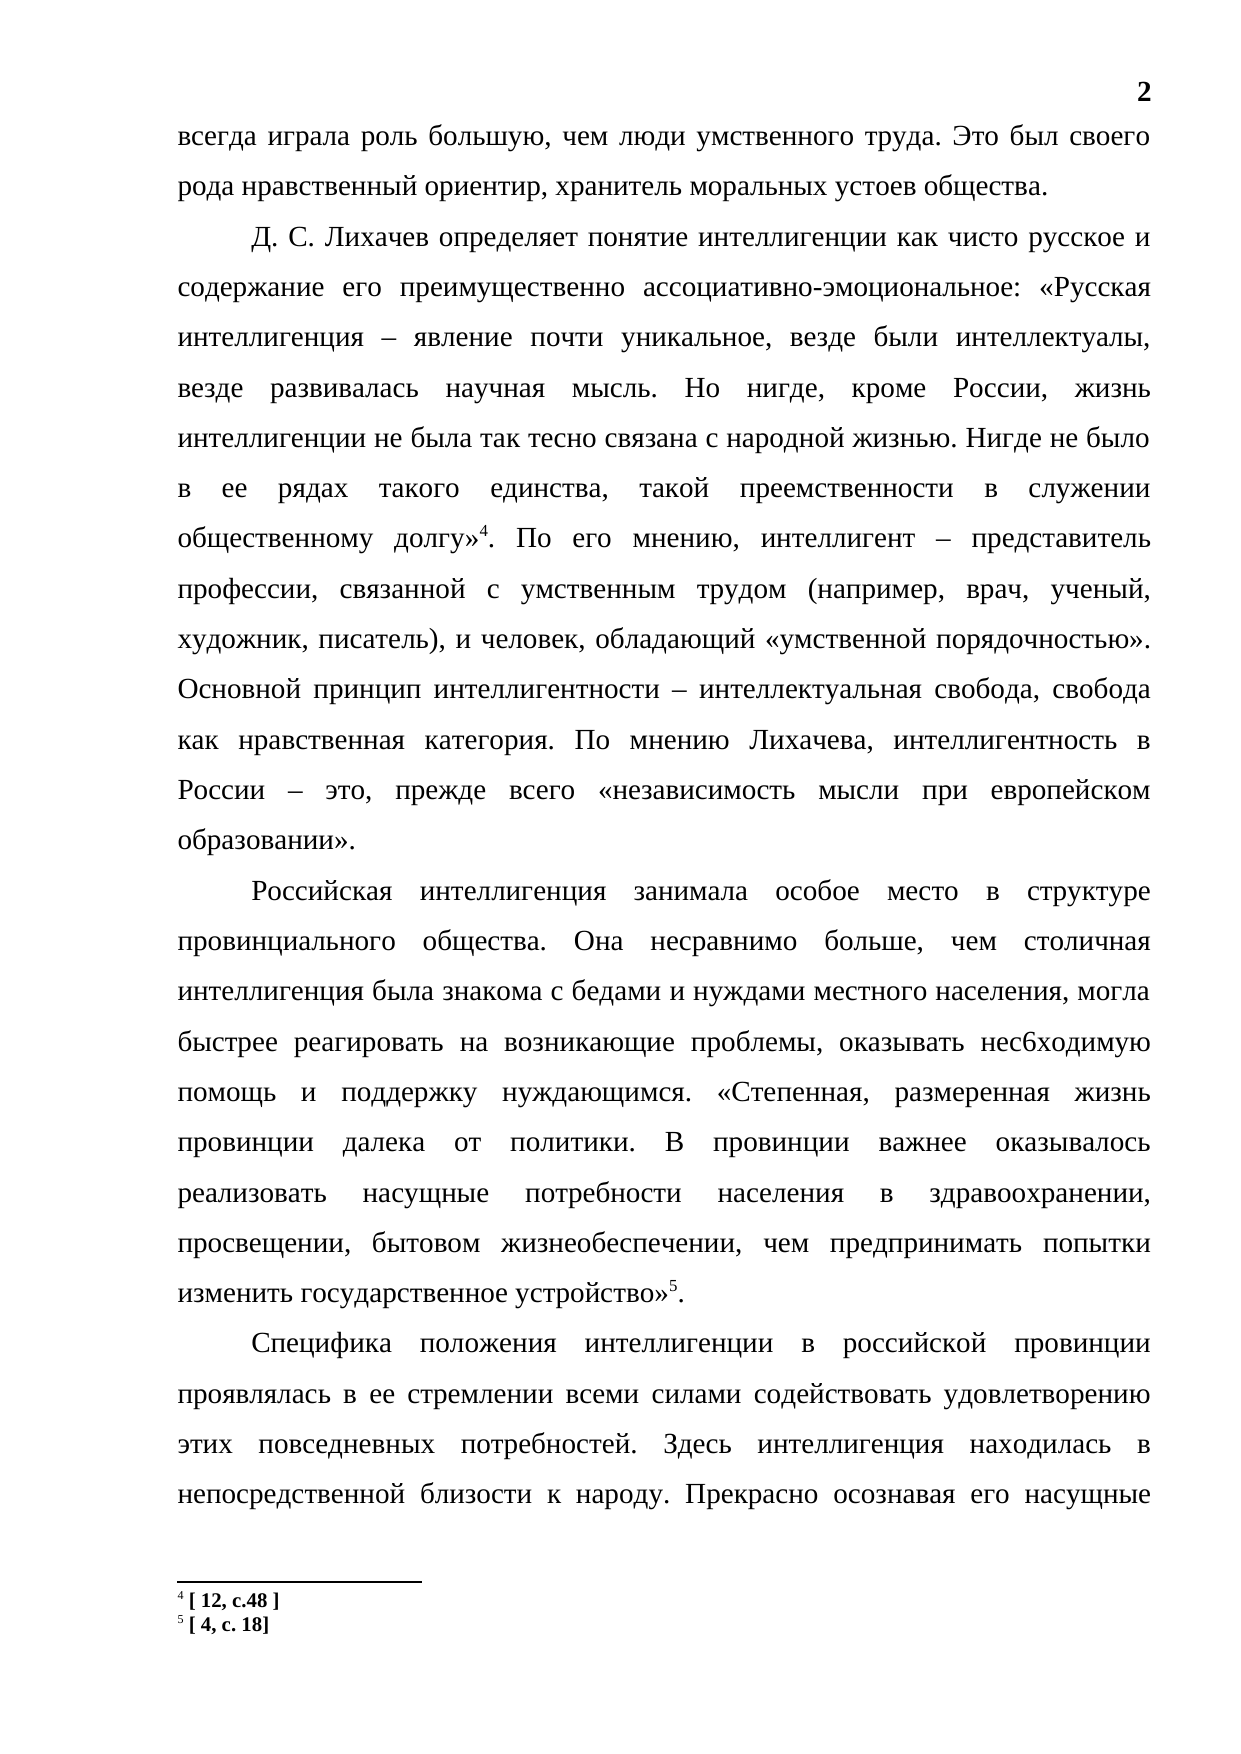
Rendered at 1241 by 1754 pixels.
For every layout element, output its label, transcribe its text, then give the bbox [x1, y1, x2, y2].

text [177, 118, 1152, 202]
text Д. С. Лихачев определяет понятие интеллигенции как чисто русское и содержание его преимущественно ассоциативно-эмоциональное: «Русская интеллигенция – явление почти уникальное, везде были интеллектуалы, везде развивалась научная мысль. Но нигде, кроме России, жизнь интеллигенции не была так тесно связана с народной жизнью. Нигде не было в ее рядах такого единства, такой преемственности в служении общественному долгу». По его мнению, интеллигент – представитель профессии, связанной с умственным трудом (например, врач, ученый, художник, писатель), и человек, обладающий «умственной порядочностью». Основной принцип интеллигентности – интеллектуальная свобода, свобода как нравственная категория. По мнению Лихачева, интеллигентность в России – это, прежде всего «независимость мысли при европейском образовании». [177, 219, 1152, 856]
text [177, 1326, 1152, 1510]
text Российская интеллигенция занимала особое место в структуре провинциального общества. Она несравнимо больше, чем столичная интеллигенция была знакома с бедами и нуждами местного населения, могла быстрее реагировать на возникающие проблемы, оказывать нес6ходимую помощь и поддержку нуждающимся. «Степенная, размеренная жизнь провинции далека от политики. В провинции важнее оказывалось реализовать насущные потребности населения в здравоохранении, просвещении, бытовом жизнеобеспечении, чем предпринимать попытки изменить государственное устройство». [177, 873, 1152, 1309]
